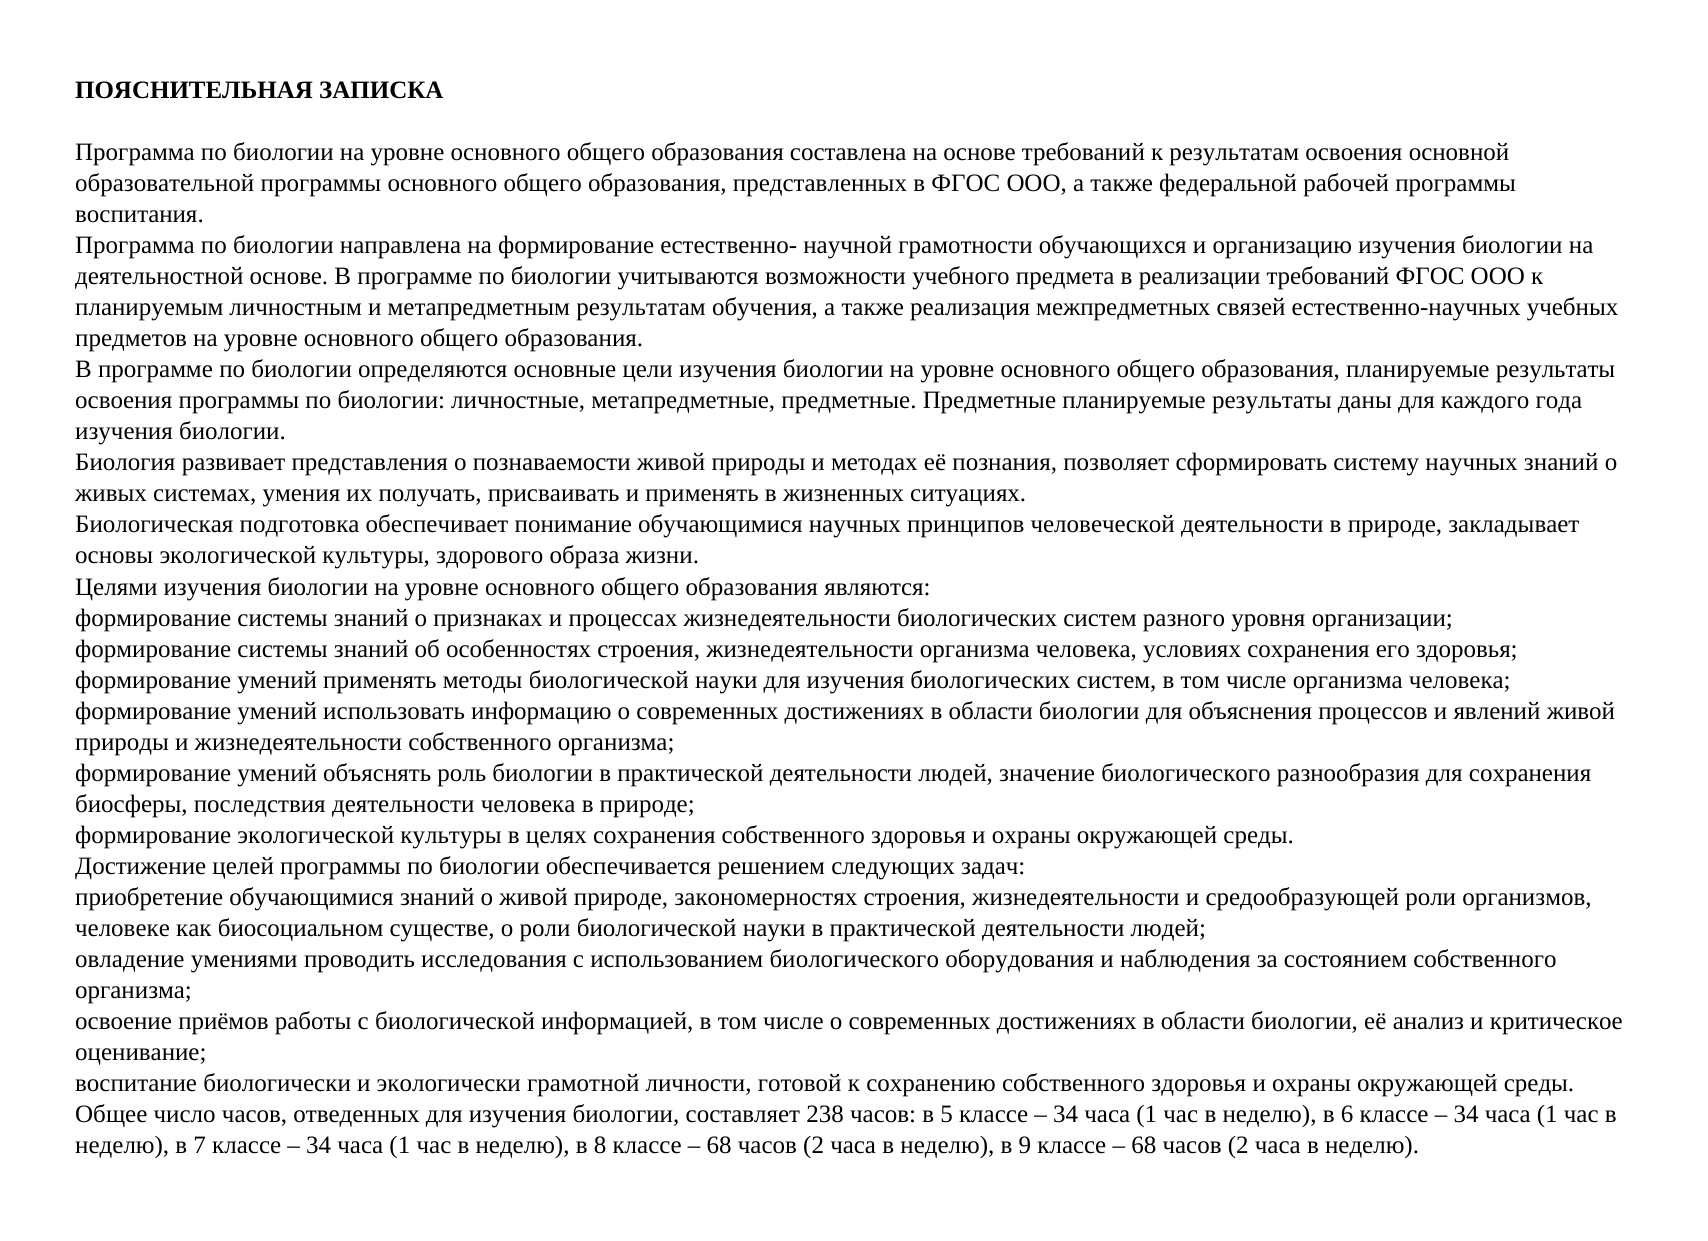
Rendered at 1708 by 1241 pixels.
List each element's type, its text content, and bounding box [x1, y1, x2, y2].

text освоение приёмов работы с биологической информацией, в том числе о современных достижениях в области биологии, её анализ и критическое оценивание; [75, 1006, 1632, 1066]
text приобретение обучающимися знаний о живой природе, закономерностях строения, жизнедеятельности и средообразующей роли организмов, человеке как биосоциальном существе, о роли биологической науки в практической деятельности людей; [75, 882, 1632, 942]
text Достижение целей программы по биологии обеспечивается решением следующих задач: [75, 851, 1632, 880]
text Программа по биологии направлена на формирование естественно- научной грамотности обучающихся и организацию изучения биологии на деятельностной основе. В программе по биологии учитываются возможности учебного предмета в реализации требований ФГОС ООО к планируемым личностным и метапредметным результатам обучения, а также реализация межпредметных связей естественно-научных учебных предметов на уровне основного общего образования. [75, 230, 1632, 352]
text формирование системы знаний о признаках и процессах жизнедеятельности биологических систем разного уровня организации; [75, 603, 1632, 631]
text Биологическая подготовка обеспечивает понимание обучающимися научных принципов человеческой деятельности в природе, закладывает основы экологической культуры, здорового образа жизни. [75, 509, 1632, 569]
text В программе по биологии определяются основные цели изучения биологии на уровне основного общего образования, планируемые результаты освоения программы по биологии: личностные, метапредметные, предметные. Предметные планируемые результаты даны для каждого года изучения биологии. [75, 354, 1632, 445]
text Биология развивает представления о познаваемости живой природы и методах её познания, позволяет сформировать систему научных знаний о живых системах, умения их получать, присваивать и применять в жизненных ситуациях. [75, 447, 1632, 507]
text формирование умений применять методы биологической науки для изучения биологических систем, в том числе организма человека; [75, 665, 1632, 693]
text формирование экологической культуры в целях сохранения собственного здоровья и охраны окружающей среды. [75, 820, 1632, 849]
text воспитание биологически и экологически грамотной личности, готовой к сохранению собственного здоровья и охраны окружающей среды. [75, 1068, 1632, 1097]
text овладение умениями проводить исследования с использованием биологического оборудования и наблюдения за состоянием собственного организма; [75, 944, 1632, 1004]
text формирование умений объяснять роль биологии в практической деятельности людей, значение биологического разнообразия для сохранения биосферы, последствия деятельности человека в природе; [75, 758, 1632, 818]
text Программа по биологии на уровне основного общего образования составлена на основе требований к результатам освоения основной образовательной программы основного общего образования, представленных в ФГОС ООО, а также федеральной рабочей программы воспитания. [75, 137, 1632, 228]
text Целями изучения биологии на уровне основного общего образования являются: [75, 572, 1632, 600]
text Общее число часов, отведенных для изучения биологии, составляет 238 часов: в 5 классе – 34 часа (1 час в неделю), в 6 классе – 34 часа (1 час в неделю), в 7 классе – 34 часа (1 час в неделю), в 8 классе – 68 часов (2 часа в неделю), в 9 классе – 68 часов (2 часа в неделю). [75, 1099, 1632, 1159]
text ПОЯСНИТЕЛЬНАЯ ЗАПИСКА [75, 75, 1632, 104]
text формирование умений использовать информацию о современных достижениях в области биологии для объяснения процессов и явлений живой природы и жизнедеятельности собственного организма; [75, 696, 1632, 756]
text формирование системы знаний об особенностях строения, жизнедеятельности организма человека, условиях сохранения его здоровья; [75, 634, 1632, 662]
